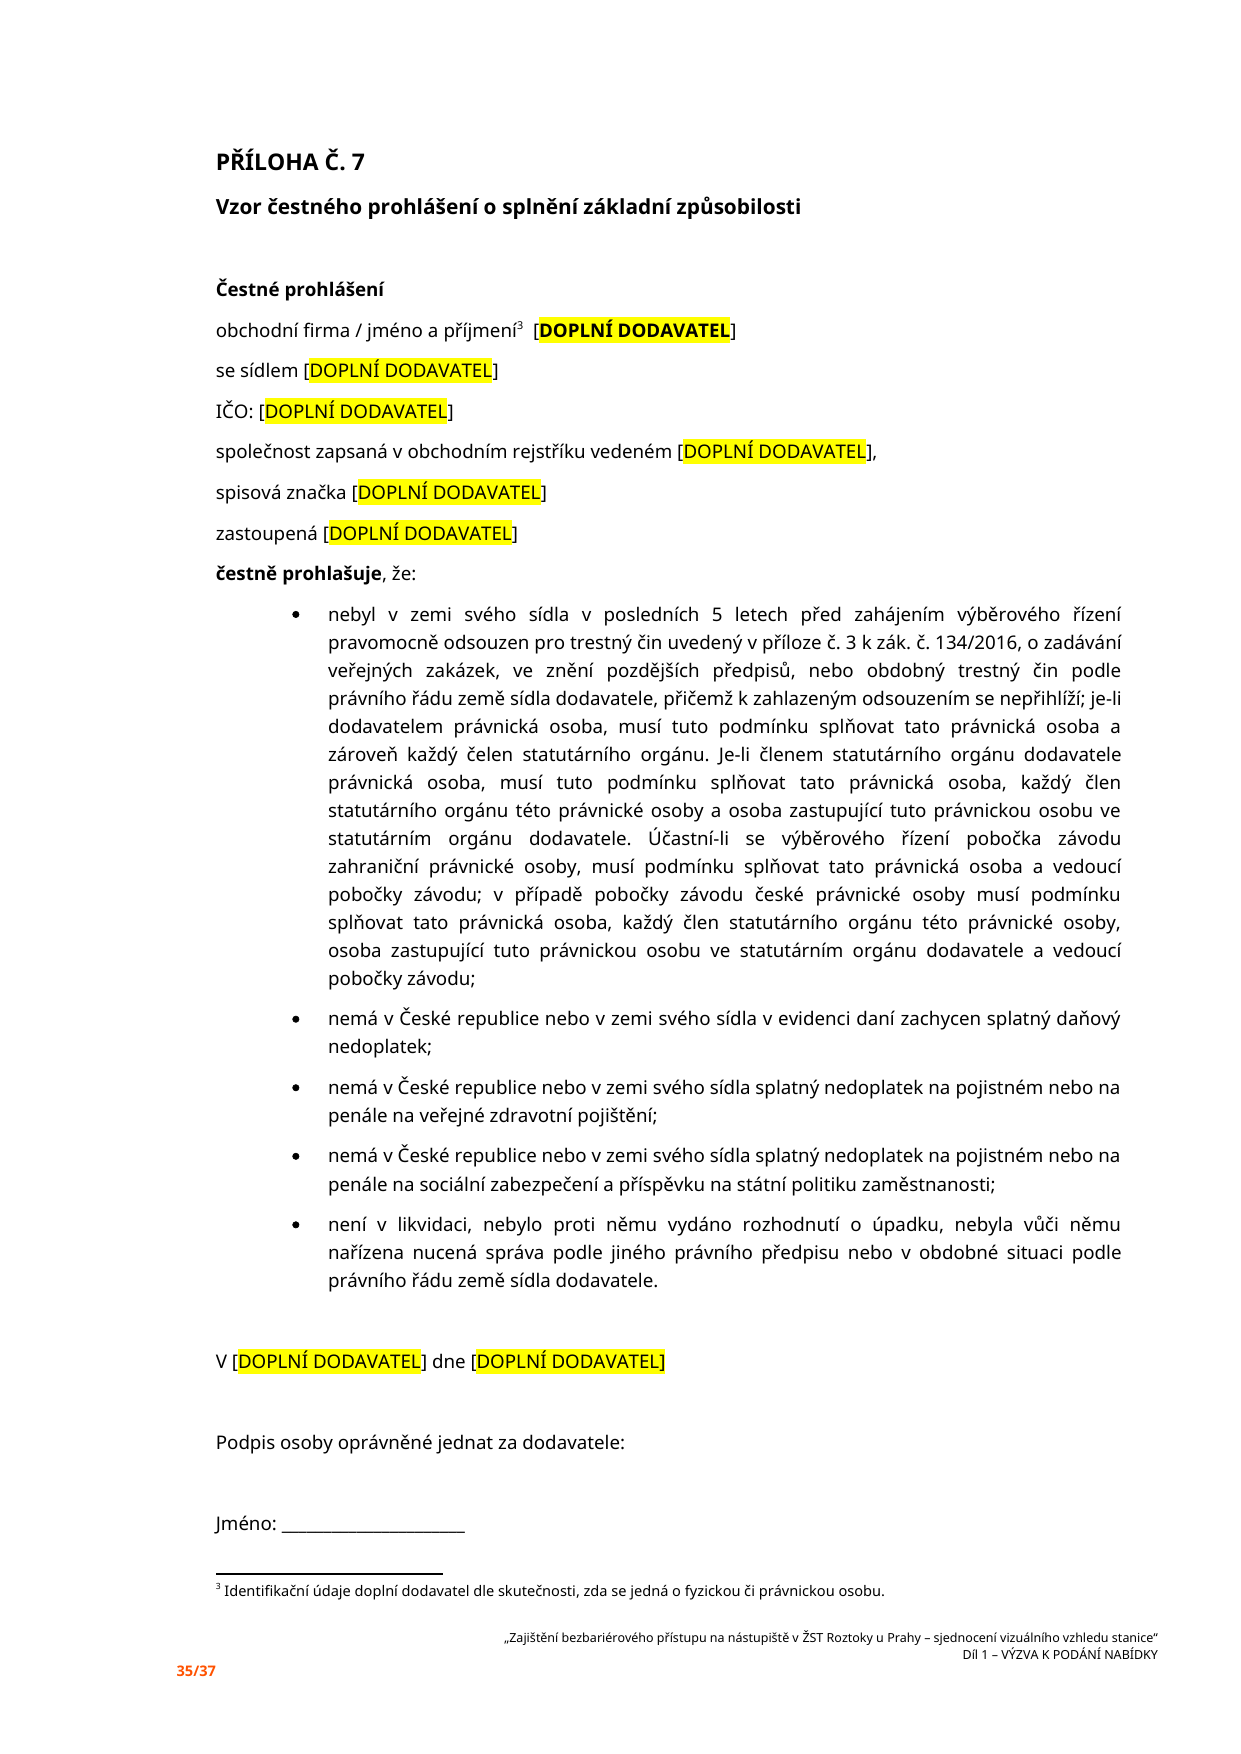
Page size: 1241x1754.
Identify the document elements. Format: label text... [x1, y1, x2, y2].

text společnost zapsaná v obchodním rejstříku vedeném [DOPLNÍ DODAVATEL], [216, 439, 683, 464]
text zastoupená [DOPLNÍ DODAVATEL] [216, 520, 329, 545]
text Vzor čestného prohlášení o splnění základní způsobilosti [216, 192, 1122, 221]
text Podpis osoby oprávněné jednat za dodavatele: [216, 1429, 1122, 1455]
text obchodní firma / jméno a příjmení [DOPLNÍ DODAVATEL] [216, 317, 539, 343]
text zastoupená [DOPLNÍ DODAVATEL] [512, 520, 1122, 545]
text není v likvidaci, nebylo proti němu vydáno rozhodnutí o úpadku, nebyla vůči němu nařízena nucená správa podle jiného právního předpisu nebo v obdobné situaci podle právního řádu země sídla dodavatele. [292, 1211, 1122, 1293]
text spisová značka [DOPLNÍ DODAVATEL] [541, 479, 1122, 505]
text nemá v České republice nebo v zemi svého sídla v evidenci daní zachycen splatný daňový nedoplatek; [292, 1006, 1122, 1059]
text IČO: [DOPLNÍ DODAVATEL] [447, 398, 1122, 424]
text nemá v České republice nebo v zemi svého sídla splatný nedoplatek na pojistném nebo na penále na veřejné zdravotní pojištění; [292, 1074, 1122, 1128]
text spisová značka [DOPLNÍ DODAVATEL] [216, 479, 358, 505]
text Příloha č. 7 [216, 146, 1122, 177]
text se sídlem [DOPLNÍ DODAVATEL] [216, 358, 309, 383]
text nebyl v zemi svého sídla v posledních 5 letech před zahájením výběrového řízení pravomocně odsouzen pro trestný čin uvedený v příloze č. 3 k zák. č. 134/2016, o zadávání veřejných zakázek, ve znění pozdějších předpisů, nebo obdobný trestný čin podle právního řádu země sídla dodavatele, přičemž k zahlazeným odsouzením se nepřihlíží; je-li dodavatelem právnická osoba, musí tuto podmínku splňovat tato právnická osoba a zároveň každý čelen statutárního orgánu. Je-li členem statutárního orgánu dodavatele právnická osoba, musí tuto podmínku splňovat tato právnická osoba, každý člen statutárního orgánu této právnické osoby a osoba zastupující tuto právnickou osobu ve statutárním orgánu dodavatele. Účastní-li se výběrového řízení pobočka závodu zahraniční právnické osoby, musí podmínku splňovat tato právnická osoba a vedoucí pobočky závodu; v případě pobočky závodu české právnické osoby musí podmínku splňovat tato právnická osoba, každý člen statutárního orgánu této právnické osoby, osoba zastupující tuto právnickou osobu ve statutárním orgánu dodavatele a vedoucí pobočky závodu; [292, 601, 1122, 991]
text Jméno: ______________________ [216, 1511, 1122, 1536]
text Čestné prohlášení [216, 277, 1122, 302]
text obchodní firma / jméno a příjmení [DOPLNÍ DODAVATEL] [730, 317, 1122, 343]
text nemá v České republice nebo v zemi svého sídla splatný nedoplatek na pojistném nebo na penále na sociální zabezpečení a příspěvku na státní politiku zaměstnanosti; [292, 1143, 1122, 1196]
text se sídlem [DOPLNÍ DODAVATEL] [492, 358, 1122, 383]
text čestně prohlašuje, že: [216, 560, 1122, 586]
text V [DOPLNÍ DODAVATEL] dne [DOPLNÍ DODAVATEL] [216, 1348, 1122, 1374]
text společnost zapsaná v obchodním rejstříku vedeném [DOPLNÍ DODAVATEL], [866, 439, 1122, 464]
